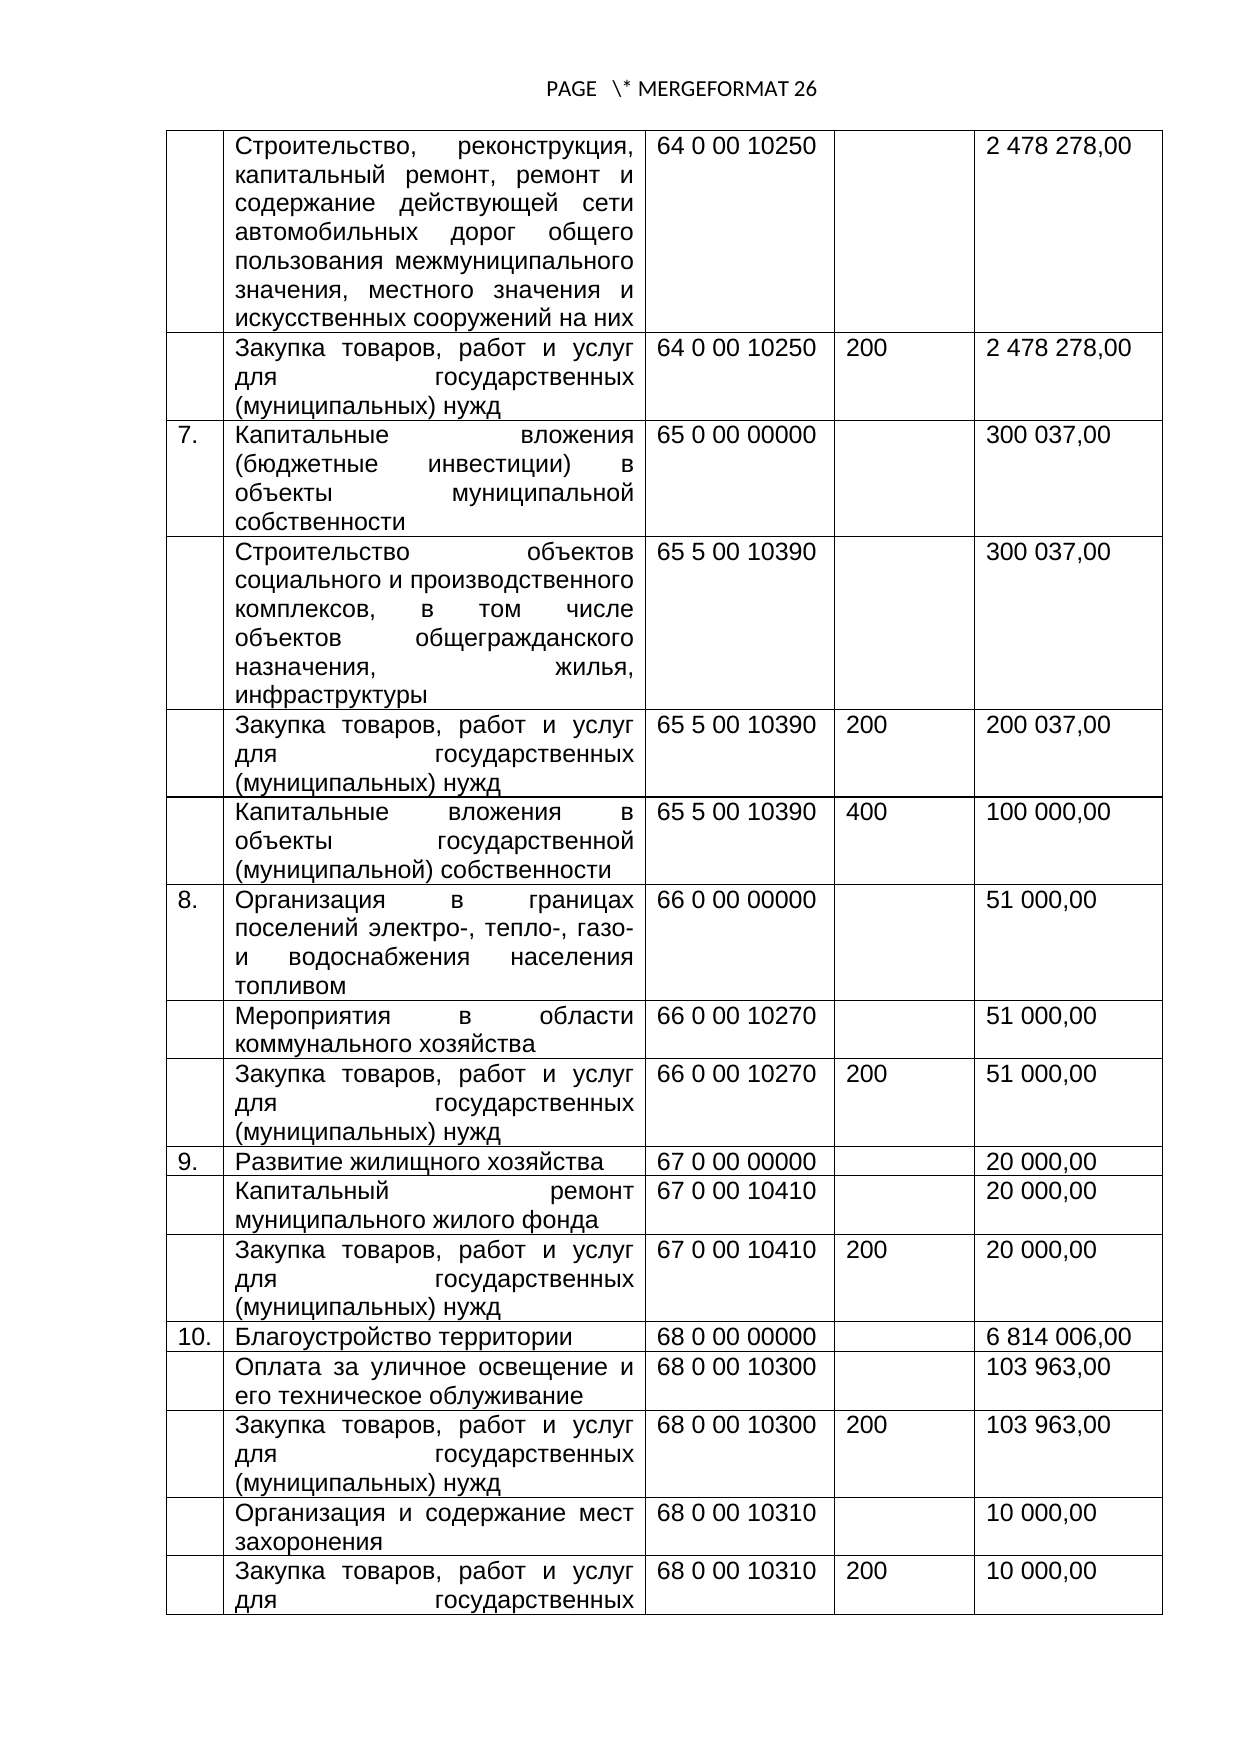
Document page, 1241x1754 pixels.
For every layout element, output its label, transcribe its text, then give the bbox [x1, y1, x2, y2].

table_cell Закупка товаров, работ и услуг для государственных (муниципальных) нужд [224, 1235, 645, 1321]
table_cell 200 [835, 1556, 974, 1614]
table_cell 51 000,00 [975, 1001, 1162, 1058]
table_cell 51 000,00 [975, 885, 1162, 1000]
table_cell [835, 1322, 974, 1351]
table_cell 65 5 00 10390 [646, 710, 834, 796]
table_cell [167, 798, 223, 884]
table_cell Оплата за уличное освещение и его техническое облуживание [224, 1352, 645, 1409]
table_cell 200 [835, 1059, 974, 1146]
table_cell 103 963,00 [975, 1411, 1162, 1497]
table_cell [224, 1556, 645, 1614]
table_cell [167, 1352, 223, 1409]
table_cell 66 0 00 10270 [646, 1001, 834, 1058]
table_cell [167, 1556, 223, 1614]
table_cell [167, 1176, 223, 1234]
table_cell 65 5 00 10390 [646, 798, 834, 884]
table_cell Развитие жилищного хозяйства [224, 1147, 645, 1175]
table_cell [167, 1498, 223, 1555]
table_cell Организация и содержание мест захоронения [224, 1498, 645, 1555]
table_cell 66 0 00 00000 [646, 885, 834, 1000]
table_cell [835, 131, 974, 332]
table_cell 2 478 278,00 [975, 333, 1162, 419]
table_cell Капитальные вложения в объекты государственной (муниципальной) собственности [224, 798, 645, 884]
table_cell 200 [835, 1411, 974, 1497]
table_cell 9. [167, 1147, 223, 1175]
table_cell 68 0 00 10310 [646, 1556, 834, 1614]
table_cell [835, 1001, 974, 1058]
table_cell 67 0 00 00000 [646, 1147, 834, 1175]
table_cell 103 963,00 [975, 1352, 1162, 1409]
table_cell 10. [167, 1322, 223, 1351]
table_cell 65 0 00 00000 [646, 421, 834, 536]
table_cell [167, 710, 223, 796]
table_cell [835, 1352, 974, 1409]
table_cell [835, 885, 974, 1000]
table_cell [167, 1059, 223, 1146]
table_cell 68 0 00 10300 [646, 1411, 834, 1497]
table_cell 64 0 00 10250 [646, 131, 834, 332]
table_cell 7. [167, 421, 223, 536]
table_cell 200 [835, 333, 974, 419]
table_cell 2 478 278,00 [975, 131, 1162, 332]
table_cell Организация в границах поселений электро-, тепло-, газо- и водоснабжения населения топливом [224, 885, 645, 1000]
table_cell 8. [167, 885, 223, 1000]
table_cell 65 5 00 10390 [646, 537, 834, 709]
table_cell 100 000,00 [975, 798, 1162, 884]
table_cell [835, 1176, 974, 1234]
table_cell Мероприятия в области коммунального хозяйства [224, 1001, 645, 1058]
table_cell [167, 1411, 223, 1497]
table_cell 20 000,00 [975, 1147, 1162, 1175]
table_cell 10 000,00 [975, 1498, 1162, 1555]
table_cell 200 037,00 [975, 710, 1162, 796]
table_cell 10 000,00 [975, 1556, 1162, 1614]
table_cell 200 [835, 1235, 974, 1321]
table_cell Строительство объектов социального и производственного комплексов, в том числе объектов общегражданского назначения, жилья, инфраструктуры [224, 537, 645, 709]
table_cell [835, 1147, 974, 1175]
table_cell 68 0 00 10310 [646, 1498, 834, 1555]
table_cell [167, 1001, 223, 1058]
table_cell [167, 1235, 223, 1321]
table_cell Закупка товаров, работ и услуг для государственных (муниципальных) нужд [224, 333, 645, 419]
table_cell Закупка товаров, работ и услуг для государственных (муниципальных) нужд [224, 710, 645, 796]
table_cell [167, 333, 223, 419]
table_cell 300 037,00 [975, 421, 1162, 536]
table_cell Капитальные вложения (бюджетные инвестиции) в объекты муниципальной собственности [224, 421, 645, 536]
table_cell [167, 131, 223, 332]
table_cell [167, 537, 223, 709]
table_cell 67 0 00 10410 [646, 1176, 834, 1234]
table_cell 300 037,00 [975, 537, 1162, 709]
table_cell 68 0 00 00000 [646, 1322, 834, 1351]
table_cell 20 000,00 [975, 1176, 1162, 1234]
table_cell Строительство, реконструкция, капитальный ремонт, ремонт и содержание действующей сети автомобильных дорог общего пользования межмуниципального значения, местного значения и искусственных сооружений на них [224, 131, 645, 332]
table_cell 51 000,00 [975, 1059, 1162, 1146]
table_cell [835, 1498, 974, 1555]
table_cell [835, 421, 974, 536]
table_cell 64 0 00 10250 [646, 333, 834, 419]
table_cell 66 0 00 10270 [646, 1059, 834, 1146]
table_cell 400 [835, 798, 974, 884]
table_cell 68 0 00 10300 [646, 1352, 834, 1409]
table_cell 67 0 00 10410 [646, 1235, 834, 1321]
table_cell Закупка товаров, работ и услуг для государственных (муниципальных) нужд [224, 1059, 645, 1146]
table_cell Капитальный ремонт муниципального жилого фонда [224, 1176, 645, 1234]
table_cell 20 000,00 [975, 1235, 1162, 1321]
table_cell Закупка товаров, работ и услуг для государственных (муниципальных) нужд [224, 1411, 645, 1497]
table_cell 6 814 006,00 [975, 1322, 1162, 1351]
table_cell Благоустройство территории [224, 1322, 645, 1351]
table_cell [835, 537, 974, 709]
table_cell 200 [835, 710, 974, 796]
